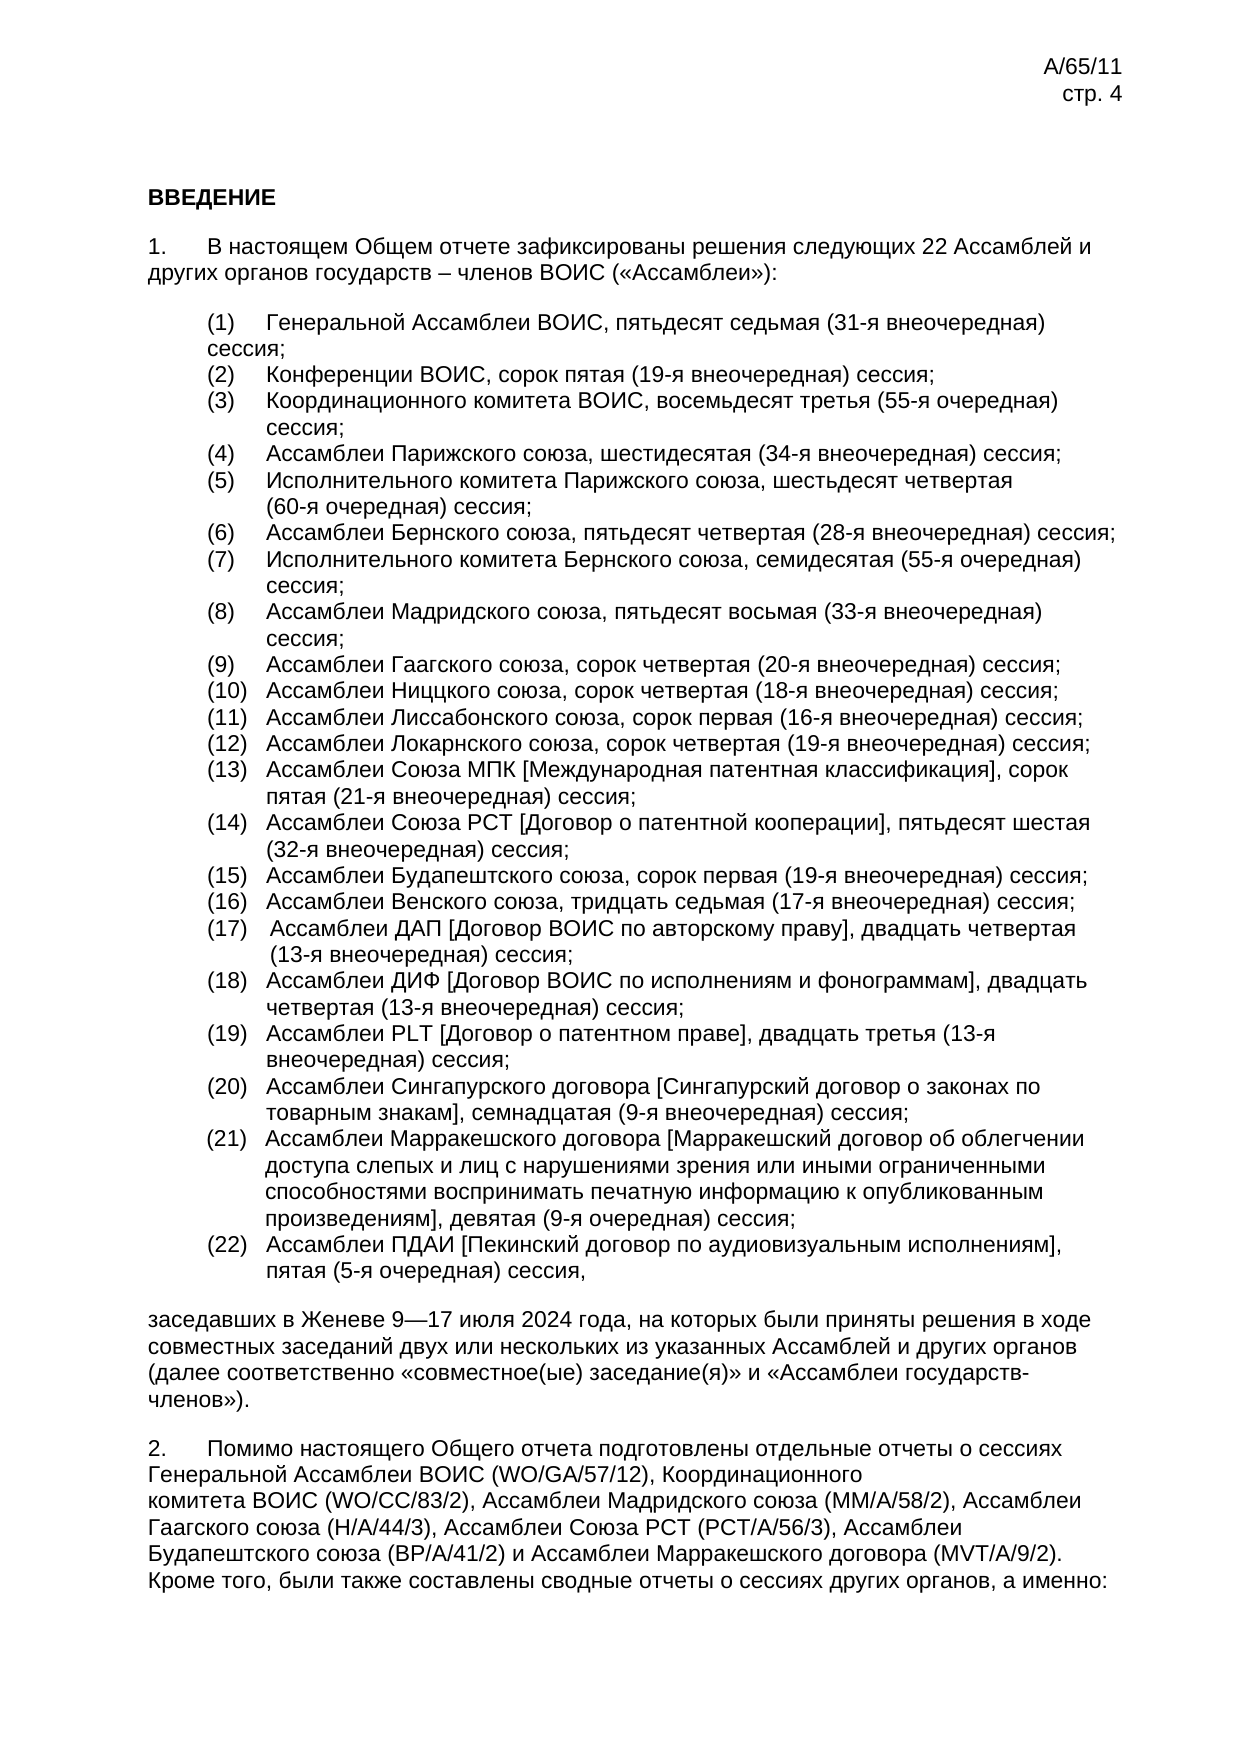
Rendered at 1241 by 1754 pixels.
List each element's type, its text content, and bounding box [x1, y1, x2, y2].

text (16) Ассамблеи Венского союза, тридцать седьмая (17-я внеочередная) сессия; [207, 888, 1122, 914]
text (5) Исполнительного комитета Парижского союза, шестьдесят четвертая (60-я очередная) сессия; [207, 467, 1122, 519]
text заседавших в Женеве 9—17 июля 2024 года, на которых были приняты решения в ходе совместных заседаний двух или нескольких из указанных Ассамблей и других органов (далее соответственно «совместное(ые) заседание(я)» и «Ассамблеи государств-членов»). [148, 1306, 1122, 1412]
text В настоящем Общем отчете зафиксированы решения следующих 22 Ассамблей и других органов государств – членов ВОИС («Ассамблеи»): [148, 233, 1122, 286]
text (14) Ассамблеи Союза PCT [Договор о патентной кооперации], пятьдесят шестая (32-я внеочередная) сессия; [207, 809, 1122, 862]
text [148, 1435, 1122, 1593]
text (8) Ассамблеи Мадридского союза, пятьдесят восьмая (33-я внеочередная) сессия; [207, 598, 1122, 651]
text (6) Ассамблеи Бернского союза, пятьдесят четвертая (28-я внеочередная) сессия; [207, 519, 1122, 546]
text (18) Ассамблеи ДИФ [Договор ВОИС по исполнениям и фонограммам], двадцать четвертая (13-я внеочередная) сессия; [207, 967, 1122, 1020]
text (21) Ассамблеи Марракешского договора [Марракешский договор об облегчении доступа слепых и лиц с нарушениями зрения или иными ограниченными способностями воспринимать печатную информацию к опубликованным произведениям], девятая (9-я очередная) сессия; [206, 1125, 1122, 1231]
text (2) Конференции ВОИС, сорок пятая (19-я внеочередная) сессия; [207, 361, 1122, 387]
text (3) Координационного комитета ВОИС, восемьдесят третья (55-я очередная) сессия; [207, 387, 1122, 440]
subtitle ВВЕДЕНИЕ [148, 183, 1122, 210]
text (17) Ассамблеи ДАП [Договор ВОИС по авторскому праву], двадцать четвертая (13-я внеочередная) сессия; [207, 914, 1122, 967]
text (10) Ассамблеи Ниццкого союза, сорок четвертая (18-я внеочередная) сессия; [207, 677, 1122, 704]
text (9) Ассамблеи Гаагского союза, сорок четвертая (20-я внеочередная) сессия; [207, 651, 1122, 677]
text (19) Ассамблеи PLT [Договор о патентном праве], двадцать третья (13-я внеочередная) сессия; [207, 1020, 1122, 1073]
text (20) Ассамблеи Сингапурского договора [Сингапурский договор о законах по товарным знакам], семнадцатая (9-я внеочередная) сессия; [207, 1073, 1122, 1125]
text (22) Ассамблеи ПДАИ [Пекинский договор по аудиовизуальным исполнениям], пятая (5-я очередная) сессия, [207, 1231, 1122, 1283]
text (15) Ассамблеи Будапештского союза, сорок первая (19-я внеочередная) сессия; [207, 862, 1122, 888]
text (11) Ассамблеи Лиссабонского союза, сорок первая (16-я внеочередная) сессия; [207, 704, 1122, 730]
text (1) Генеральной Ассамблеи ВОИС, пятьдесят седьмая (31-я внеочередная) сессия; [207, 308, 1122, 361]
text (13) Ассамблеи Союза МПК [Международная патентная классификация], сорок пятая (21-я внеочередная) сессия; [207, 756, 1122, 809]
text (7) Исполнительного комитета Бернского союза, семидесятая (55-я очередная) сессия; [207, 546, 1122, 598]
text (4) Ассамблеи Парижского союза, шестидесятая (34-я внеочередная) сессия; [207, 440, 1122, 467]
text (12) Ассамблеи Локарнского союза, сорок четвертая (19-я внеочередная) сессия; [207, 730, 1122, 756]
